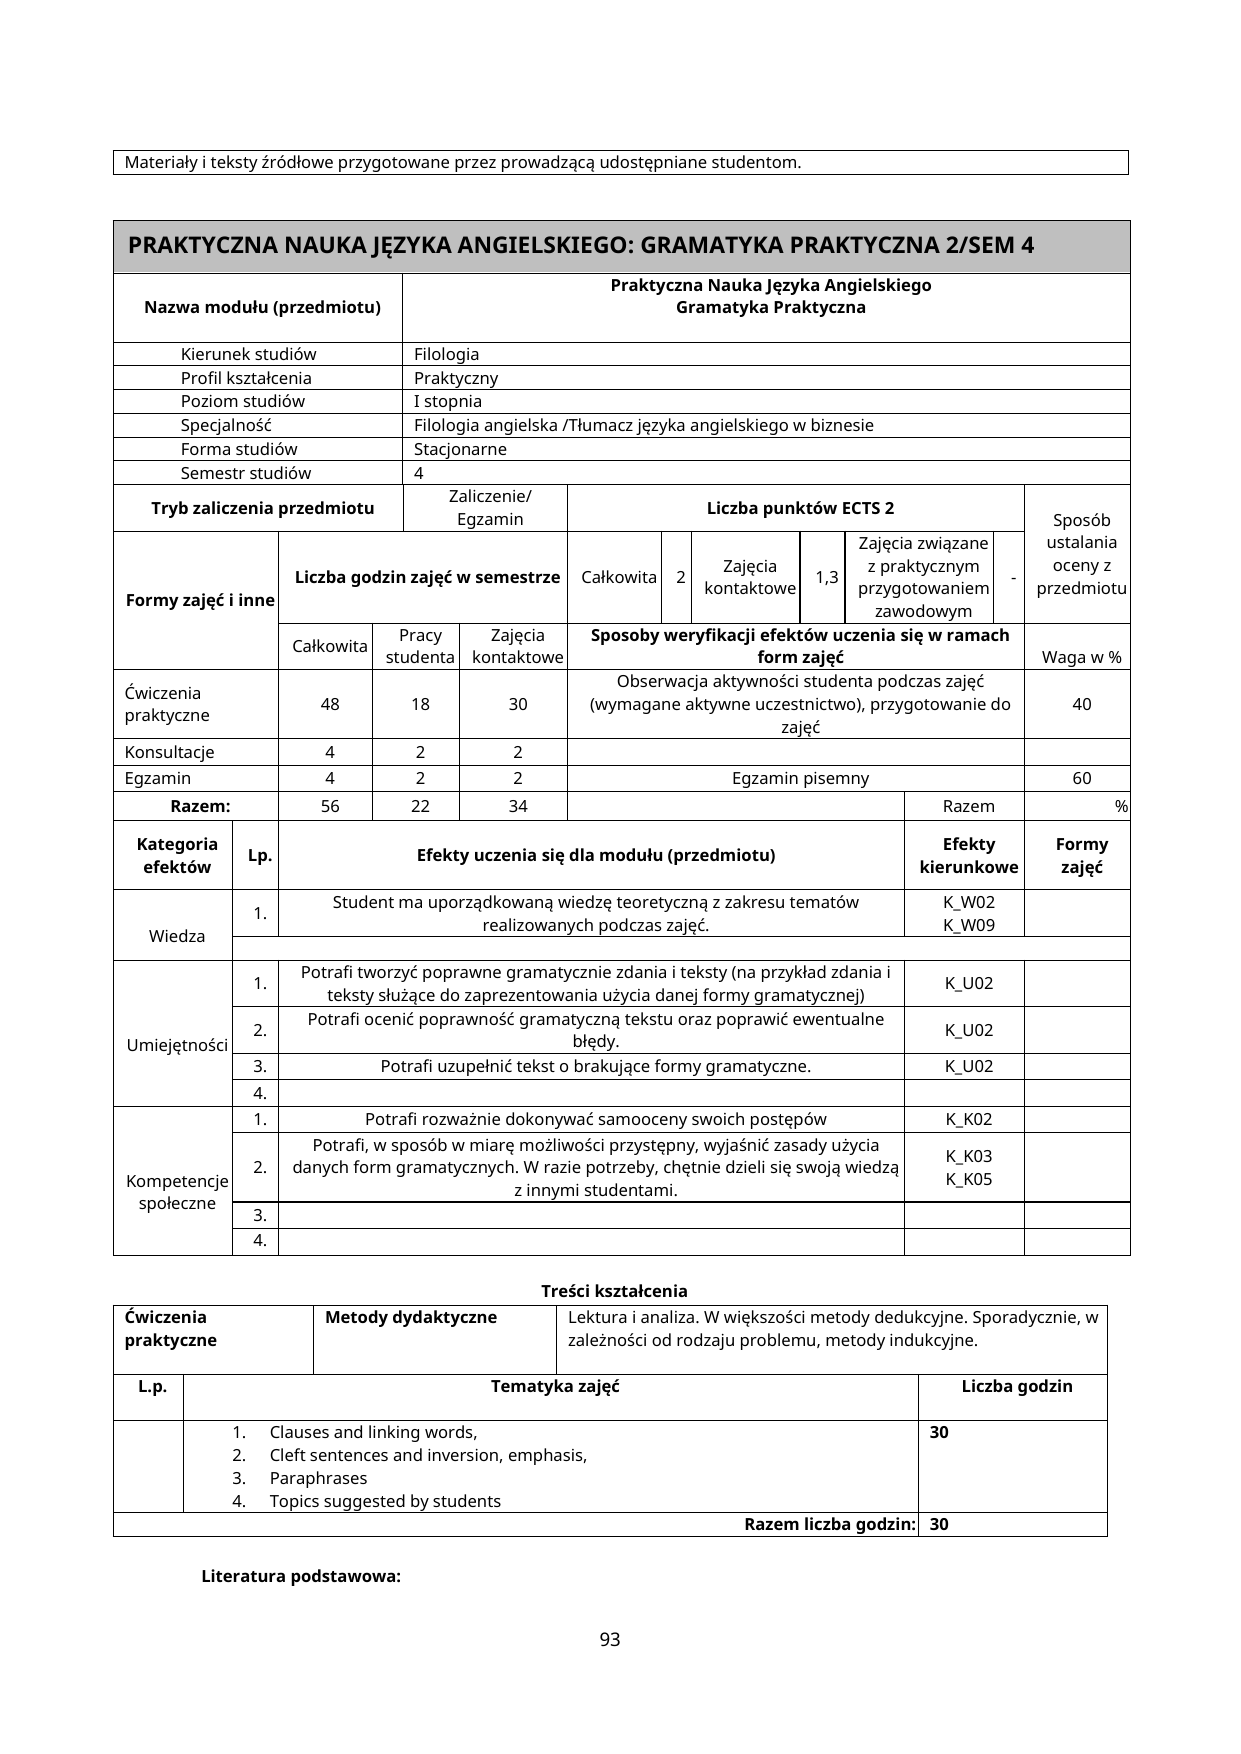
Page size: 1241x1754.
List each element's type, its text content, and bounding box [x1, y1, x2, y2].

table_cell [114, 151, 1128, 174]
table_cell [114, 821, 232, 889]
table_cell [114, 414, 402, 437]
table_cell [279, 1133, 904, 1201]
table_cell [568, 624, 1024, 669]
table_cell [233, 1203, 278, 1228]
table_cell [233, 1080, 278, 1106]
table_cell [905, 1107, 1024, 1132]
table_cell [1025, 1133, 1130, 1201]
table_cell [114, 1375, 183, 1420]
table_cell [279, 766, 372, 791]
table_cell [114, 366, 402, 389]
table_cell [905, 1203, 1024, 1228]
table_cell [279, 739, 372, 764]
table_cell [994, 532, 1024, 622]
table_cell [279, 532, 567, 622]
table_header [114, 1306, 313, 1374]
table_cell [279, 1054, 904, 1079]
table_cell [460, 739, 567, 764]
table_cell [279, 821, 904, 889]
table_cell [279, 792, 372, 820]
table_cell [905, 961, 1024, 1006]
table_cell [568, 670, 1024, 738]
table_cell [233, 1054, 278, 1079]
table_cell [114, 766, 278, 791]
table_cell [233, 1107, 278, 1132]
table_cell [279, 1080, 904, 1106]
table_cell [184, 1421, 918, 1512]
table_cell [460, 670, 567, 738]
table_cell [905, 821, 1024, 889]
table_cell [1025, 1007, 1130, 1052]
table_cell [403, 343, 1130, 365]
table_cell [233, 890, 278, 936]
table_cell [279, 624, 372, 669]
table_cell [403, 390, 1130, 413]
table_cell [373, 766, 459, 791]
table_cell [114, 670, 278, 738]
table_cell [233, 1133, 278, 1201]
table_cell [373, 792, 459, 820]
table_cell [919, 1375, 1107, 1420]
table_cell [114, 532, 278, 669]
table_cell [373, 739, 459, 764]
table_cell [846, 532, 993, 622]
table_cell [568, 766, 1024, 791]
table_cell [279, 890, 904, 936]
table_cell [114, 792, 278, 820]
text Treści kształcenia [112, 1280, 1117, 1303]
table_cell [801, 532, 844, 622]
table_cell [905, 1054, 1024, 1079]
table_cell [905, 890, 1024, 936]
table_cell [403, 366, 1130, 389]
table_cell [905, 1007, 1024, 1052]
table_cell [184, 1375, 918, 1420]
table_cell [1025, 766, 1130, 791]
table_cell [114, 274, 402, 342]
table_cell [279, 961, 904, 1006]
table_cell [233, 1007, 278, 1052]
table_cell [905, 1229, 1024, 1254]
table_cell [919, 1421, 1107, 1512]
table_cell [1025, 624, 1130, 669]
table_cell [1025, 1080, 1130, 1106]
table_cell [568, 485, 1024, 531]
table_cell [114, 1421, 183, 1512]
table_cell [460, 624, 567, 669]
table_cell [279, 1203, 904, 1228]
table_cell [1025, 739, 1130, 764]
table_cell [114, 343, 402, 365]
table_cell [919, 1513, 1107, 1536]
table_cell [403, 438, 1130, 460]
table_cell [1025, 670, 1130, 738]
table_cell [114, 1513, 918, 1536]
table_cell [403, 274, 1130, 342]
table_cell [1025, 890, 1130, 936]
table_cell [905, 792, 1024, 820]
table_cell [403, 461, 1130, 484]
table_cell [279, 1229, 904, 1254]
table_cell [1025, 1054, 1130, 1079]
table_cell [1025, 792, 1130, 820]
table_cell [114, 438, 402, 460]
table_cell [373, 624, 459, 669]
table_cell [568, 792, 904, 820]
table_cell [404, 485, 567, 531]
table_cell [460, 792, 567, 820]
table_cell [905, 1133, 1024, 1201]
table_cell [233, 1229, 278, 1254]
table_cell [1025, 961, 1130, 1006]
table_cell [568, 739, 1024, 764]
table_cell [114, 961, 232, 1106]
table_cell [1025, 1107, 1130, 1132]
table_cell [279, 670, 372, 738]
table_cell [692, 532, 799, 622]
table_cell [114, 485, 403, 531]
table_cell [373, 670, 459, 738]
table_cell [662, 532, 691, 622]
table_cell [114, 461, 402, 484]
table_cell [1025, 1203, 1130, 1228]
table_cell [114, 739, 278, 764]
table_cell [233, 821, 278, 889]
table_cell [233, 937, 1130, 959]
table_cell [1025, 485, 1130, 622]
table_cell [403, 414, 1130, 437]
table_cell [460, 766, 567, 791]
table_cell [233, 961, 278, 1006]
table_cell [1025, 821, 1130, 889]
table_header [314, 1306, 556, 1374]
text Literatura podstawowa: [112, 1565, 1117, 1587]
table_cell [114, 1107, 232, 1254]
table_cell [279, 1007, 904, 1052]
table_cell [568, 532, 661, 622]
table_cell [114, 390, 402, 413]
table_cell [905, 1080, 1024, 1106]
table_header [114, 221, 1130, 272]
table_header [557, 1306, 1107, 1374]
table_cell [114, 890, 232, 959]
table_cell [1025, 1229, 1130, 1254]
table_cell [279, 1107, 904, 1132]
